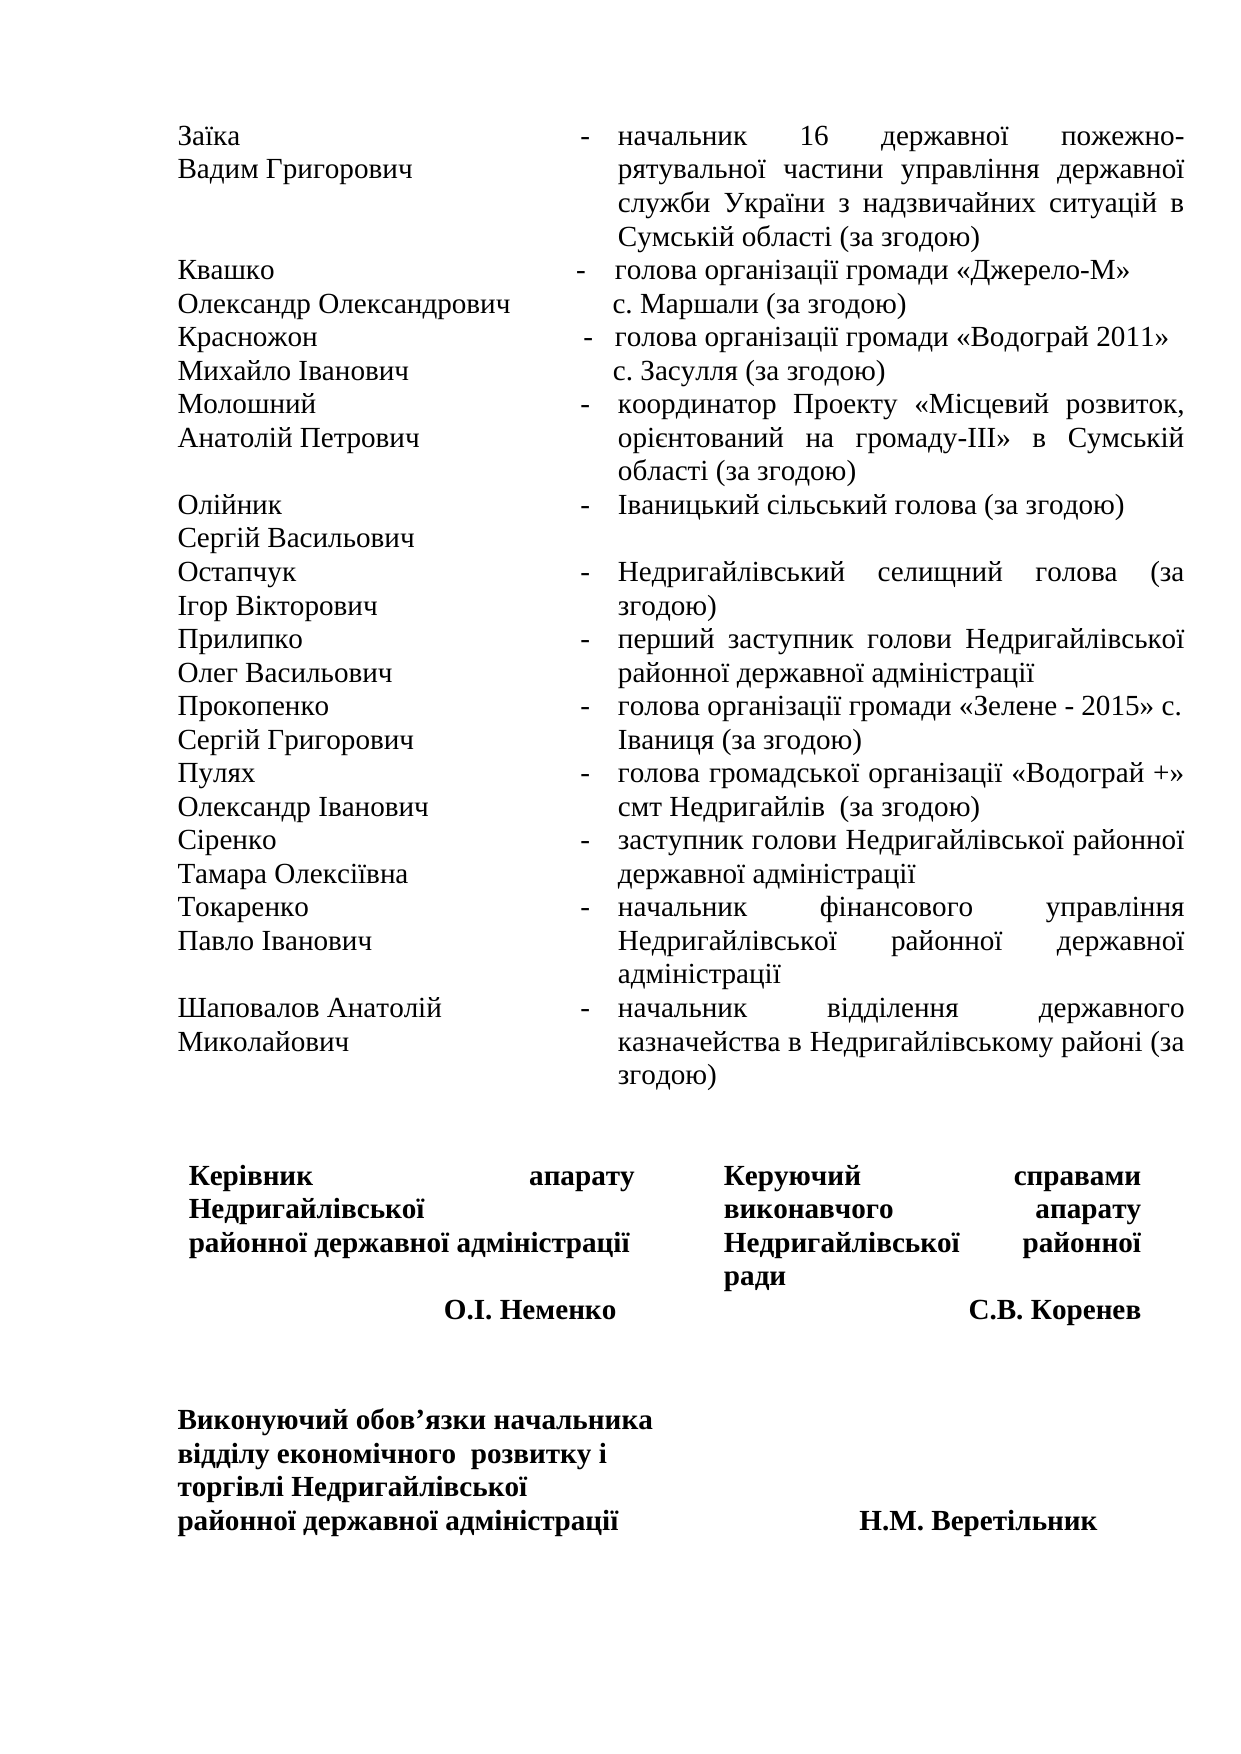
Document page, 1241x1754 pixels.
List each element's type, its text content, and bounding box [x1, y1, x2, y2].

table_cell Олійник Сергій Васильович [166, 487, 531, 554]
table_cell заступник голови Недригайлівської районної державної адміністрації [531, 823, 1196, 889]
table_cell Сіренко Тамара Олексіївна [166, 823, 531, 889]
table_cell О.І. Неменко [177, 1292, 646, 1326]
table_cell перший заступник голови Недригайлівської районної державної адміністрації [531, 621, 1196, 688]
table_cell Остапчук Ігор Вікторович [166, 554, 531, 621]
table_cell начальник фінансового управління Недригайлівської районної державної адміністрації [531, 890, 1196, 990]
text торгівлі Недригайлівської [177, 1469, 1098, 1503]
table_cell Прокопенко Сергій Григорович [166, 688, 531, 755]
table_cell Заїка Вадим Григорович [166, 118, 531, 252]
table_cell голова громадської організації «Водограй +» смт Недригайлів (за згодою) [531, 755, 1196, 822]
text районної державної адміністрації Н.М. Веретільник [177, 1503, 1098, 1536]
table_cell - голова організації громади «Водограй 2011» с. Засулля (за згодою) [531, 319, 1196, 386]
table_cell - голова організації громади «Джерело-М» с. Маршали (за згодою) [531, 252, 1196, 319]
table_cell Пулях Олександр Іванович [166, 755, 531, 822]
table_cell начальник відділення державного казначейства в Недригайлівському районі (за згодою) [531, 990, 1196, 1091]
table_cell Іваницький сільський голова (за згодою) [531, 487, 1196, 554]
table_header Керівник апарату Недригайлівської районної державної адміністрації [177, 1158, 646, 1292]
table_cell Шаповалов Анатолій Миколайович [166, 990, 531, 1091]
text Виконуючий обов’язки начальника [177, 1402, 1098, 1436]
table_cell Квашко Олександр Олександрович [166, 252, 531, 319]
table_cell С.В. Коренев [646, 1292, 1152, 1326]
table_cell Недригайлівський селищний голова (за згодою) [531, 554, 1196, 621]
table_cell координатор Проекту «Місцевий розвиток, орієнтований на громаду-ІІІ» в Сумській області (за згодою) [531, 386, 1196, 487]
table_cell голова організації громади «Зелене - 2015» с. Іваниця (за згодою) [531, 688, 1196, 755]
table_cell Красножон Михайло Іванович [166, 319, 531, 386]
text відділу економічного розвитку і [177, 1436, 1098, 1469]
table_cell Токаренко Павло Іванович [166, 890, 531, 990]
table_cell начальник 16 державної пожежно-рятувальної частини управління державної служби України з надзвичайних ситуацій в Сумській області (за згодою) [531, 118, 1196, 252]
table_cell Прилипко Олег Васильович [166, 621, 531, 688]
table_cell Молошний Анатолій Петрович [166, 386, 531, 487]
table_header Керуючий справами виконавчого апарату Недригайлівської районної ради [646, 1158, 1152, 1292]
